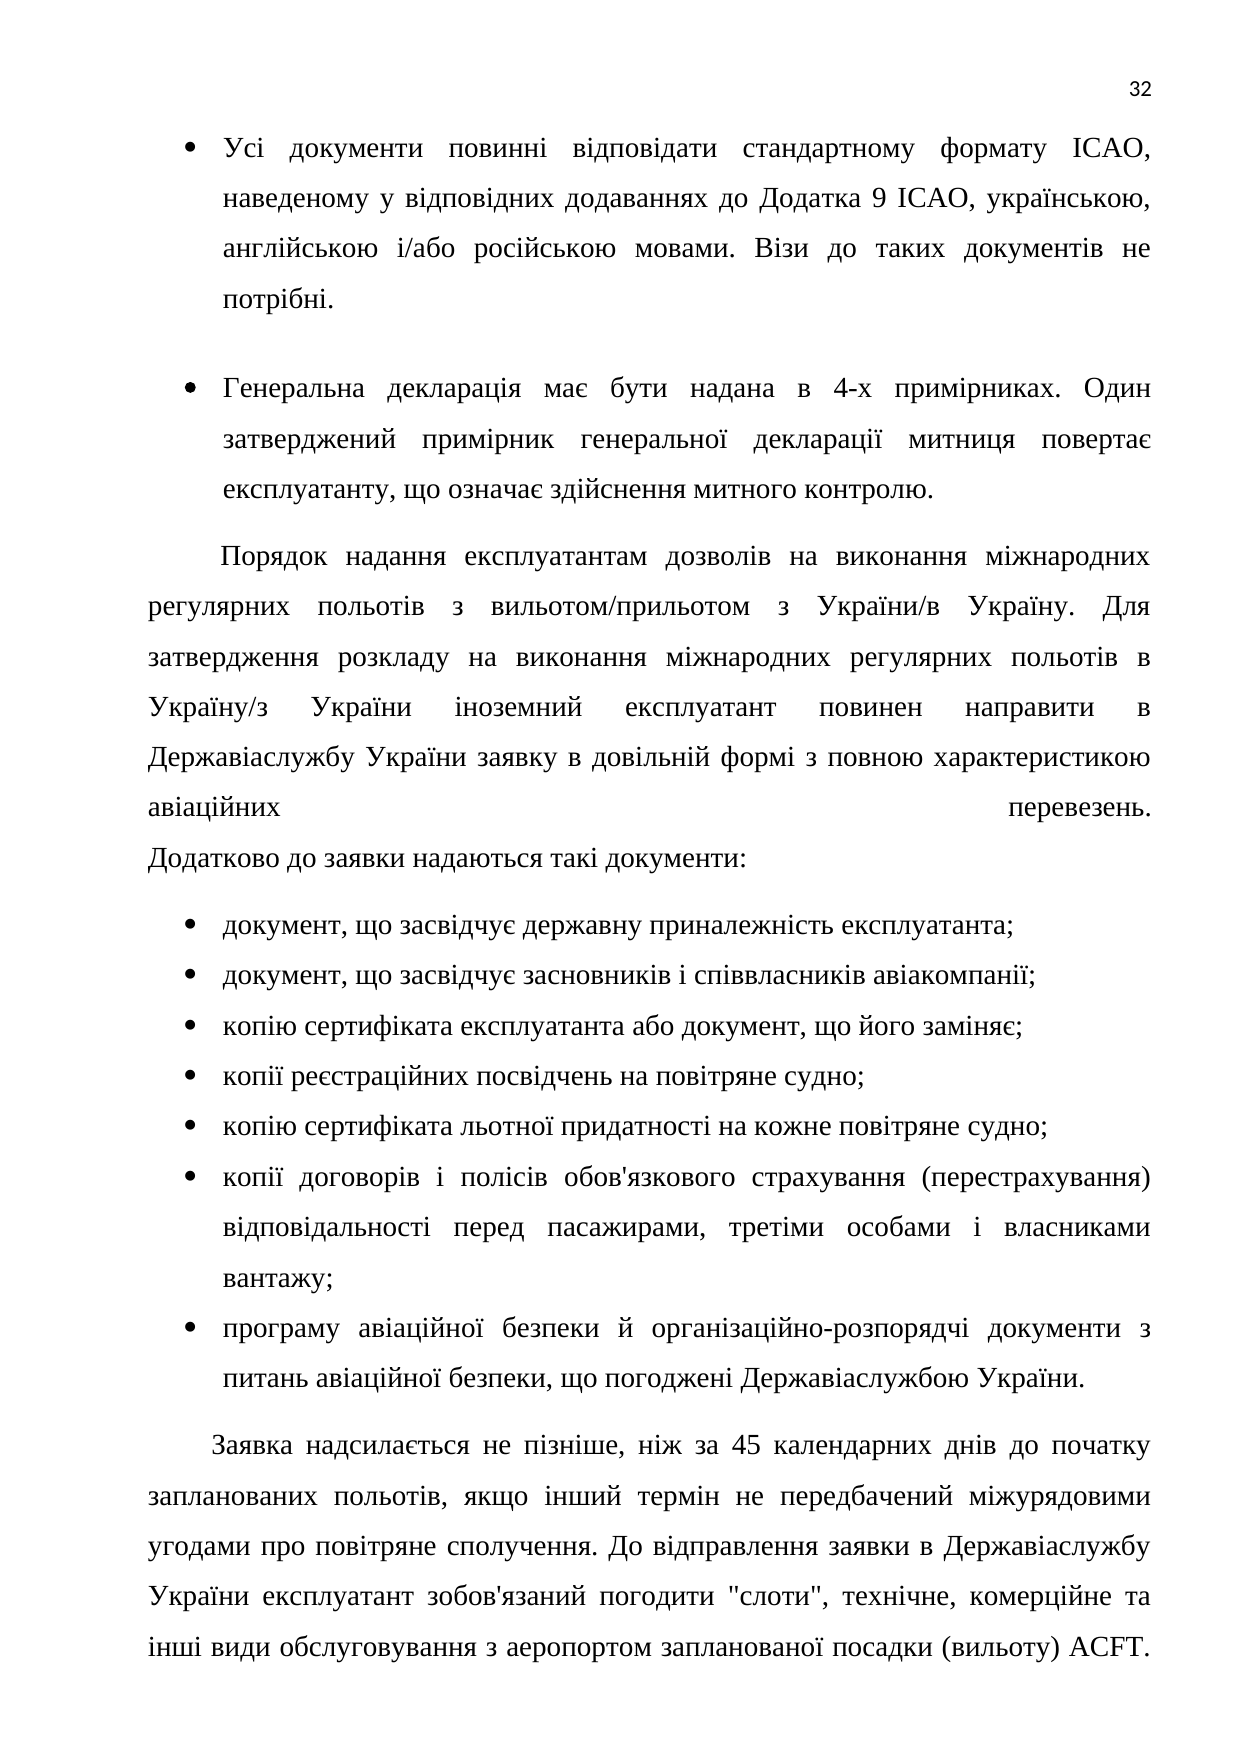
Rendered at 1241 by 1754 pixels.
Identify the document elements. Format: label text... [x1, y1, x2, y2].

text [148, 1427, 1152, 1662]
list документ, що засвідчує державну приналежність експлуатанта; [185, 907, 1152, 941]
text Порядок надання експлуатантам дозволів на виконання міжнародних регулярних польотів з вильотом/прильотом з України/в Україну. Для затвердження розкладу на виконання міжнародних регулярних польотів в Україну/з України іноземний експлуатант повинен направити в Державіаслужбу України заявку в довільній формі з повною характеристикою авіаційних перевезень. Додатково до заявки надаються такі документи: [148, 538, 1152, 873]
list Генеральна декларація має бути надана в 4-х примірниках. Один затверджений примірник генеральної декларації митниця повертає експлуатанту, що означає здійснення митного контролю. [185, 370, 1152, 504]
list копії договорів і полісів обов'язкового страхування (перестрахування) відповідальності перед пасажирами, третіми особами і власниками вантажу; [185, 1159, 1152, 1293]
list Усі документи повинні відповідати стандартному формату ICAO, наведеному у відповідних додаваннях до Додатка 9 ICAO, українською, англійською і/або російською мовами. Візи до таких документів не потрібні. [185, 130, 1152, 356]
list копію сертифіката льотної придатності на кожне повітряне судно; [185, 1108, 1152, 1142]
list копію сертифіката експлуатанта або документ, що його заміняє; [185, 1008, 1152, 1041]
list копії реєстраційних посвідчень на повітряне судно; [185, 1058, 1152, 1092]
list програму авіаційної безпеки й організаційно-розпорядчі документи з питань авіаційної безпеки, що погоджені Державіаслужбою України. [185, 1310, 1152, 1394]
list документ, що засвідчує засновників і співвласників авіакомпанії; [185, 957, 1152, 991]
